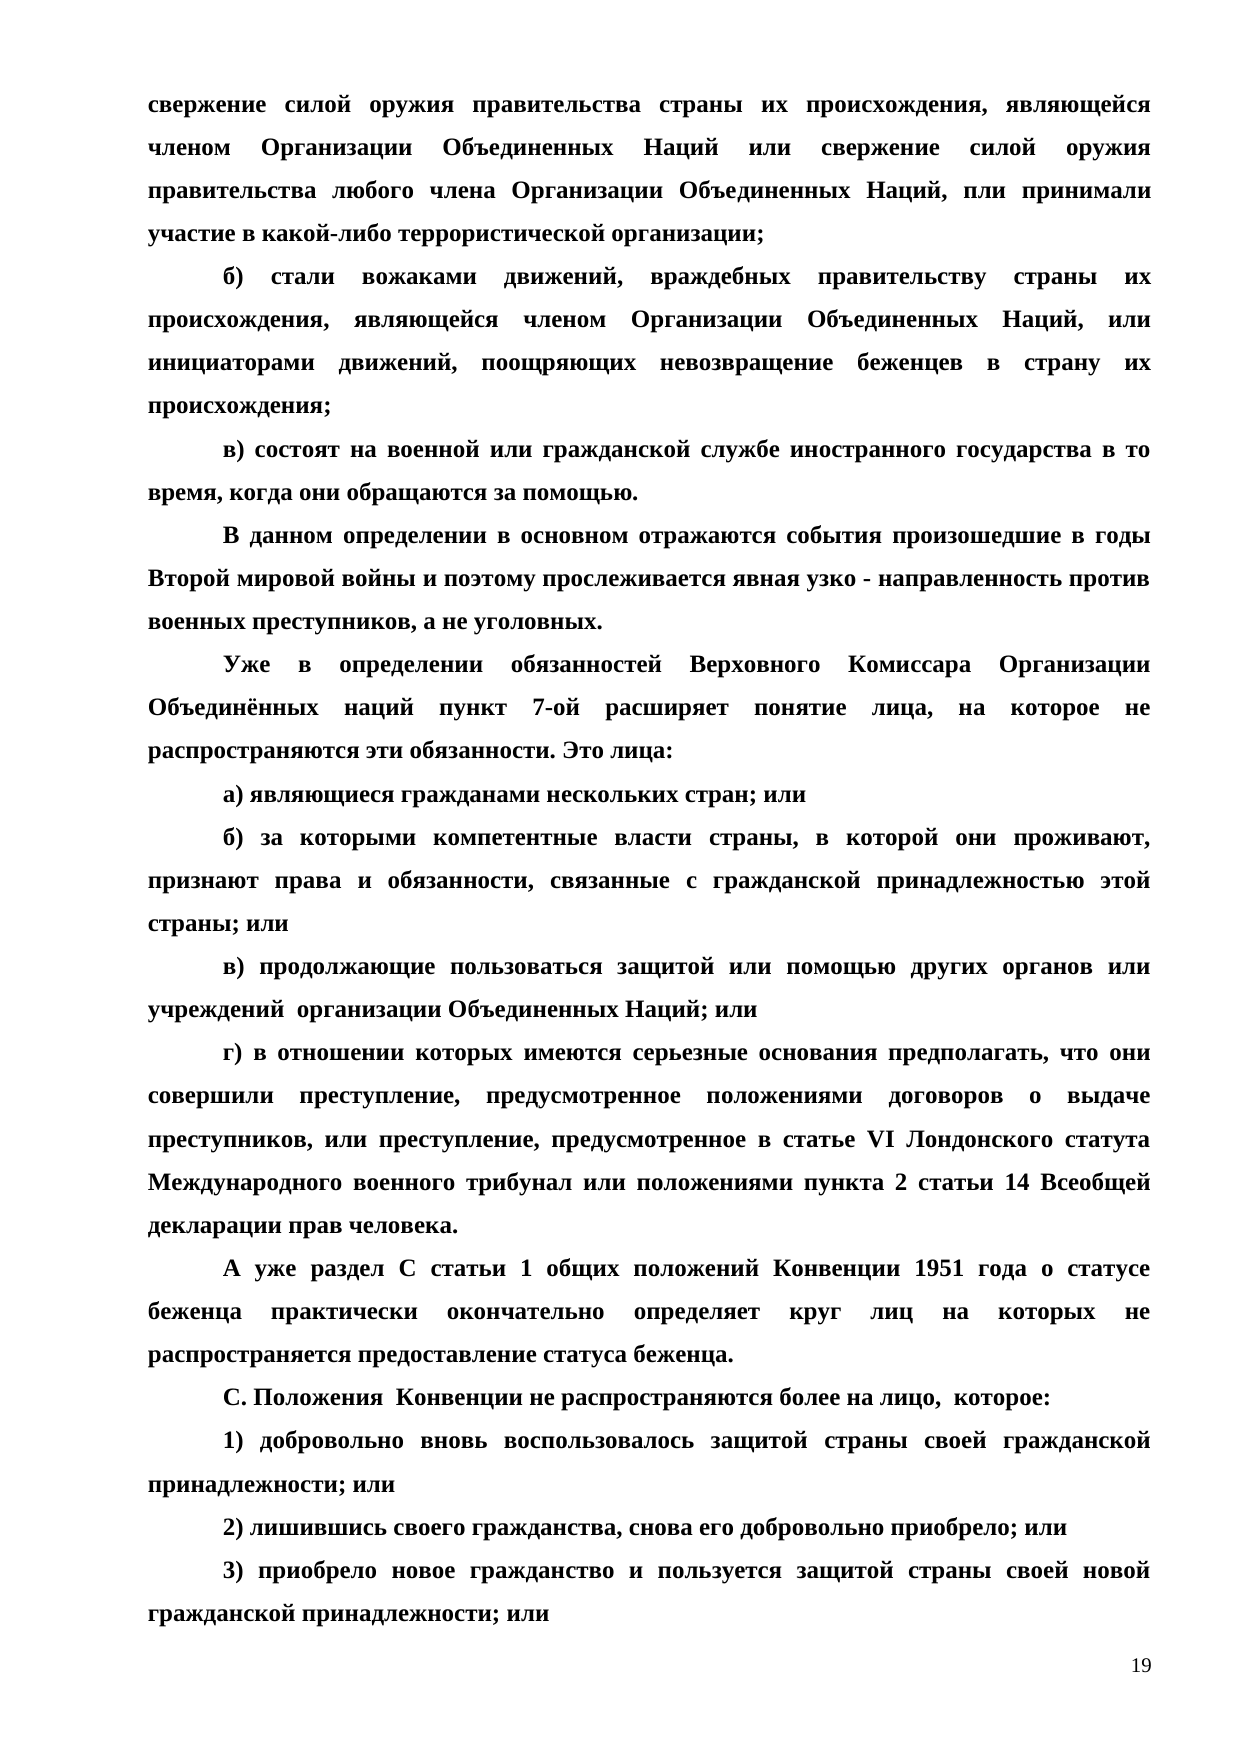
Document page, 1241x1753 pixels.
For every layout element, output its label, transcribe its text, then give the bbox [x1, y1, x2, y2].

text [148, 89, 1152, 247]
text а) являющиеся гражданами нескольких стран; или [148, 779, 1152, 807]
text б) за которыми компетентные власти страны, в которой они проживают, признают права и обязанности, связанные с гражданской принадлежностью этой страны; или [148, 822, 1152, 937]
text 3) приобрело новое гражданство и пользуется защитой страны своей новой гражданской принадлежности; или [148, 1555, 1152, 1627]
text б) стали вожаками движений, враждебных правительству страны их происхождения, являющейся членом Организации Объединенных Наций, или инициаторами движений, поощряющих невозвращение беженцев в страну их происхождения; [148, 261, 1152, 419]
text А уже раздел С статьи 1 общих положений Конвенции 1951 года о статусе беженца практически окончательно определяет круг лиц на которых не распространяется предоставление статуса беженца. [148, 1253, 1152, 1368]
text 1) добровольно вновь воспользовалось защитой страны своей гражданской принадлежности; или [148, 1426, 1152, 1497]
text 2) лишившись своего гражданства, снова его добровольно приобрело; или [148, 1512, 1152, 1541]
text В данном определении в основном отражаются события произошедшие в годы Второй мировой войны и поэтому прослеживается явная узко - направленность против военных преступников, а не уголовных. [148, 520, 1152, 635]
text С. Положения Конвенции не распространяются более на лицо, которое: [148, 1382, 1152, 1411]
text г) в отношении которых имеются серьезные основания предполагать, что они совершили преступление, предусмотренное положениями договоров о выдаче преступников, или преступление, предусмотренное в статье VI Лондонского статута Международного военного трибунал или положениями пункта 2 статьи 14 Всеобщей декларации прав человека. [148, 1037, 1152, 1239]
text в) продолжающие пользоваться защитой или помощью других органов или учреждений организации Объединенных Наций; или [148, 951, 1152, 1023]
text в) состоят на военной или гражданской службе иностранного государства в то время, когда они обращаются за помощью. [148, 434, 1152, 506]
text Уже в определении обязанностей Верховного Комиссара Организации Объединённых наций пункт 7-ой расширяет понятие лица, на которое не распространяются эти обязанности. Это лица: [148, 649, 1152, 764]
